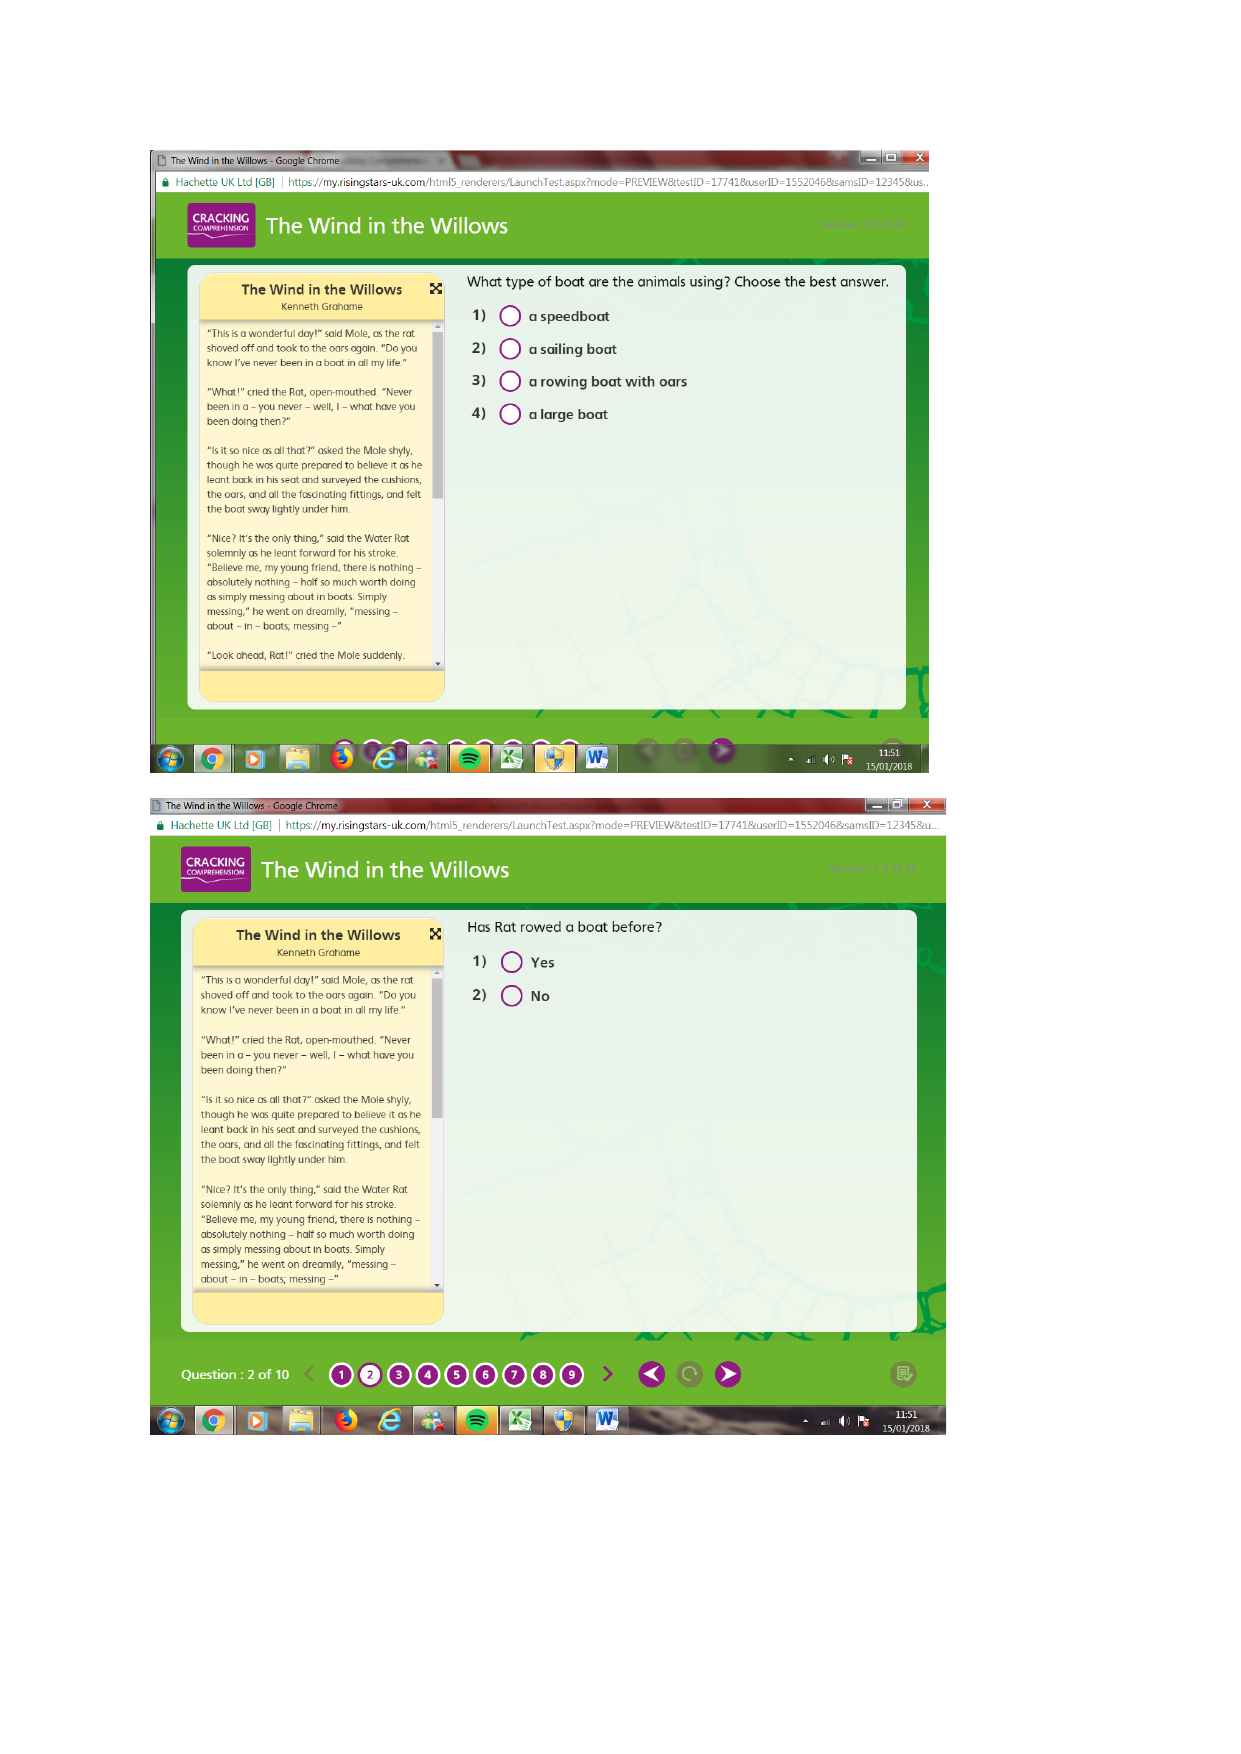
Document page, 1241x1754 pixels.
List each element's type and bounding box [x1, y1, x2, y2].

picture [150, 798, 947, 1435]
picture [150, 150, 929, 773]
